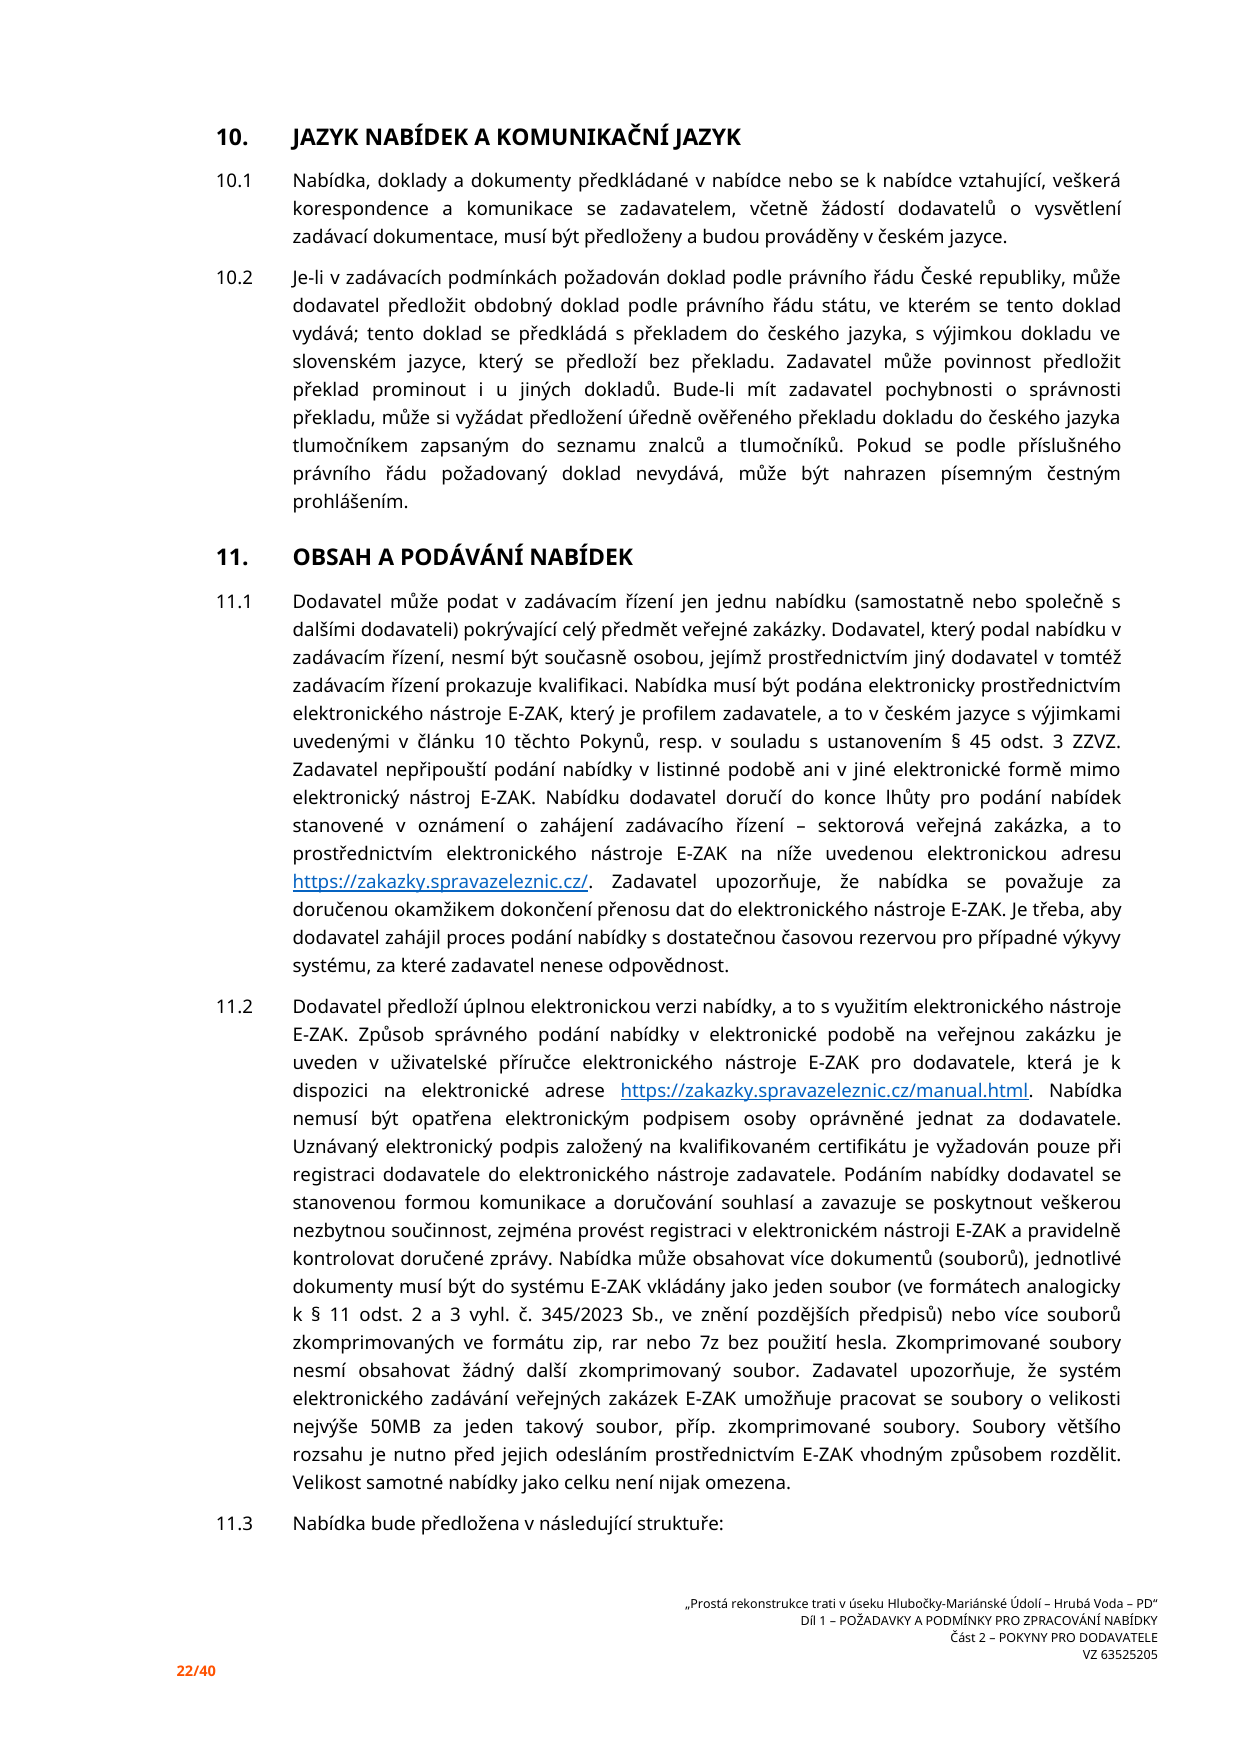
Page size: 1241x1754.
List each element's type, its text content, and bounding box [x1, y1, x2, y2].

text OBSAH a PODÁVÁNÍ NABÍDEK [216, 541, 1122, 572]
text Dodavatel předloží úplnou elektronickou verzi nabídky, a to s využitím elektronického nástroje E-ZAK. Způsob správného podání nabídky v elektronické podobě na veřejnou zakázku je uveden v uživatelské příručce elektronického nástroje E-ZAK pro dodavatele, která je k dispozici na elektronické adrese https://zakazky.spravazeleznic.cz/manual.html. Nabídka nemusí být opatřena elektronickým podpisem osoby oprávněné jednat za dodavatele. Uznávaný elektronický podpis založený na kvalifikovaném certifikátu je vyžadován pouze při registraci dodavatele do elektronického nástroje zadavatele. Podáním nabídky dodavatel se stanovenou formou komunikace a doručování souhlasí a zavazuje se poskytnout veškerou nezbytnou součinnost, zejména provést registraci v elektronickém nástroji E-ZAK a pravidelně kontrolovat doručené zprávy. Nabídka může obsahovat více dokumentů (souborů), jednotlivé dokumenty musí být do systému E-ZAK vkládány jako jeden soubor (ve formátech analogicky k § 11 odst. 2 a 3 vyhl. č. 345/2023 Sb., ve znění pozdějších předpisů) nebo více souborů zkomprimovaných ve formátu zip, rar nebo 7z bez použití hesla. Zkomprimované soubory nesmí obsahovat žádný další zkomprimovaný soubor. Zadavatel upozorňuje, že systém elektronického zadávání veřejných zakázek E-ZAK umožňuje pracovat se soubory o velikosti nejvýše 50MB za jeden takový soubor, příp. zkomprimované soubory. Soubory většího rozsahu je nutno před jejich odesláním prostřednictvím E-ZAK vhodným způsobem rozdělit. Velikost samotné nabídky jako celku není nijak omezena. [216, 993, 1122, 1495]
text Nabídka, doklady a dokumenty předkládané v nabídce nebo se k nabídce vztahující, veškerá korespondence a komunikace se zadavatelem, včetně žádostí dodavatelů o vysvětlení zadávací dokumentace, musí být předloženy a budou prováděny v českém jazyce. [216, 167, 1122, 249]
text JAZYK NABÍDEK A KOMUNIKAČNÍ JAZYK [216, 121, 1122, 152]
text Nabídka bude předložena v následující struktuře: [216, 1510, 1122, 1535]
text Je-li v zadávacích podmínkách požadován doklad podle právního řádu České republiky, může dodavatel předložit obdobný doklad podle právního řádu státu, ve kterém se tento doklad vydává; tento doklad se předkládá s překladem do českého jazyka, s výjimkou dokladu ve slovenském jazyce, který se předloží bez překladu. Zadavatel může povinnost předložit překlad prominout i u jiných dokladů. Bude-li mít zadavatel pochybnosti o správnosti překladu, může si vyžádat předložení úředně ověřeného překladu dokladu do českého jazyka tlumočníkem zapsaným do seznamu znalců a tlumočníků. Pokud se podle příslušného právního řádu požadovaný doklad nevydává, může být nahrazen písemným čestným prohlášením. [216, 264, 1122, 514]
text Dodavatel může podat v zadávacím řízení jen jednu nabídku (samostatně nebo společně s dalšími dodavateli) pokrývající celý předmět veřejné zakázky. Dodavatel, který podal nabídku v zadávacím řízení, nesmí být současně osobou, jejímž prostřednictvím jiný dodavatel v tomtéž zadávacím řízení prokazuje kvalifikaci. Nabídka musí být podána elektronicky prostřednictvím elektronického nástroje E-ZAK, který je profilem zadavatele, a to v českém jazyce s výjimkami uvedenými v článku 10 těchto Pokynů, resp. v souladu s ustanovením § 45 odst. 3 ZZVZ. Zadavatel nepřipouští podání nabídky v listinné podobě ani v jiné elektronické formě mimo elektronický nástroj E-ZAK. Nabídku dodavatel doručí do konce lhůty pro podání nabídek stanovené v oznámení o zahájení zadávacího řízení – sektorová veřejná zakázka, a to prostřednictvím elektronického nástroje E-ZAK na níže uvedenou elektronickou adresu https://zakazky.spravazeleznic.cz/. Zadavatel upozorňuje, že nabídka se považuje za doručenou okamžikem dokončení přenosu dat do elektronického nástroje E-ZAK. Je třeba, aby dodavatel zahájil proces podání nabídky s dostatečnou časovou rezervou pro případné výkyvy systému, za které zadavatel nenese odpovědnost. [216, 588, 1122, 978]
